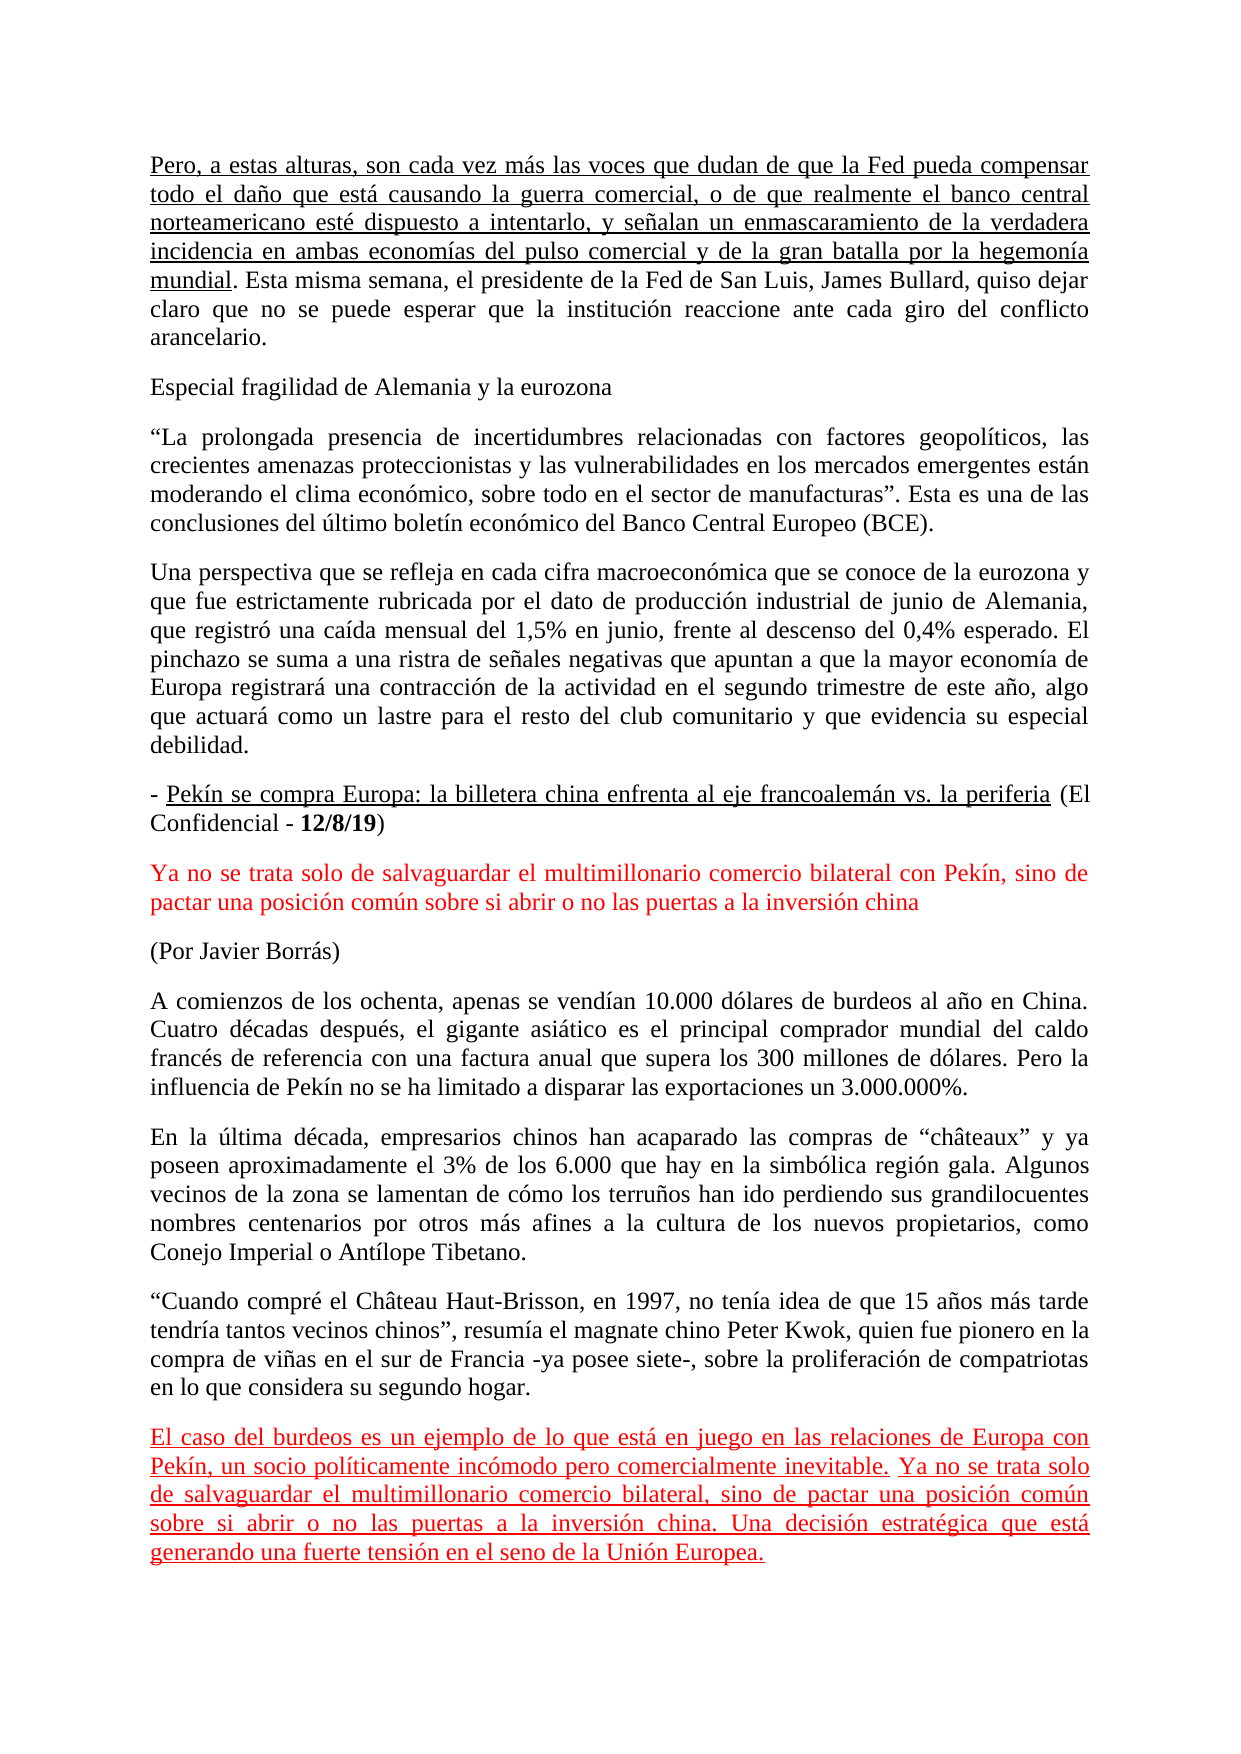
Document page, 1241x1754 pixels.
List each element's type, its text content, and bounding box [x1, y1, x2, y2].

text El caso del burdeos es un ejemplo de lo que está en juego en las relaciones de Europa con Pekín, un socio políticamente incómodo pero comercialmente inevitable. Ya no se trata solo de salvaguardar el multimillonario comercio bilateral, sino de pactar una posición común sobre si abrir o no las puertas a la inversión china. Una decisión estratégica que está generando una fuerte tensión en el seno de la Unión Europea. [150, 1506, 1090, 1533]
text (Por Javier Borrás) [150, 936, 1090, 965]
text Ya no se trata solo de salvaguardar el multimillonario comercio bilateral con Pekín, sino de pactar una posición común sobre si abrir o no las puertas a la inversión china [150, 858, 1090, 915]
text - Pekín se compra Europa: la billetera china enfrenta al eje francoalemán vs. la periferia (El Confidencial - 12/8/19) [150, 779, 1090, 837]
text Una perspectiva que se refleja en cada cifra macroeconómica que se conoce de la eurozona y que fue estrictamente rubricada por el dato de producción industrial de junio de Alemania, que registró una caída mensual del 1,5% en junio, frente al descenso del 0,4% esperado. El pinchazo se suma a una ristra de señales negativas que apuntan a que la mayor economía de Europa registrará una contracción de la actividad en el segundo trimestre de este año, algo que actuará como un lastre para el resto del club comunitario y que evidencia su especial debilidad. [150, 557, 1090, 759]
text El caso del burdeos es un ejemplo de lo que está en juego en las relaciones de Europa con Pekín, un socio políticamente incómodo pero comercialmente inevitable. Ya no se trata solo de salvaguardar el multimillonario comercio bilateral, sino de pactar una posición común sobre si abrir o no las puertas a la inversión china. Una decisión estratégica que está generando una fuerte tensión en el seno de la Unión Europea. [150, 1535, 1090, 1566]
text “Cuando compré el Château Haut-Brisson, en 1997, no tenía idea de que 15 años más tarde tendría tantos vecinos chinos”, resumía el magnate chino Peter Kwok, quien fue pionero en la compra de viñas en el sur de Francia -ya posee siete-, sobre la proliferación de compatriotas en lo que considera su segundo hogar. [150, 1286, 1090, 1401]
text A comienzos de los ochenta, apenas se vendían 10.000 dólares de burdeos al año en China. Cuatro décadas después, el gigante asiático es el principal comprador mundial del caldo francés de referencia con una factura anual que supera los 300 millones de dólares. Pero la influencia de Pekín no se ha limitado a disparar las exportaciones un 3.000.000%. [150, 986, 1090, 1101]
text El caso del burdeos es un ejemplo de lo que está en juego en las relaciones de Europa con Pekín, un socio políticamente incómodo pero comercialmente inevitable. Ya no se trata solo de salvaguardar el multimillonario comercio bilateral, sino de pactar una posición común sobre si abrir o no las puertas a la inversión china. Una decisión estratégica que está generando una fuerte tensión en el seno de la Unión Europea. [150, 1448, 1090, 1504]
text Especial fragilidad de Alemania y la eurozona [150, 372, 1090, 401]
text En la última década, empresarios chinos han acaparado las compras de “châteaux” y ya poseen aproximadamente el 3% de los 6.000 que hay en la simbólica región gala. Algunos vecinos de la zona se lamentan de cómo los terruños han ido perdiendo sus grandilocuentes nombres centenarios por otros más afines a la cultura de los nuevos propietarios, como Conejo Imperial o Antílope Tibetano. [150, 1122, 1090, 1265]
text Pero, a estas alturas, son cada vez más las voces que dudan de que la Fed pueda compensar todo el daño que está causando la guerra comercial, o de que realmente el banco central norteamericano esté dispuesto a intentarlo, y señalan un enmascaramiento de la verdadera incidencia en ambas economías del pulso comercial y de la gran batalla por la hegemonía mundial. Esta misma semana, el presidente de la Fed de San Luis, James Bullard, quiso dejar claro que no se puede esperar que la institución reaccione ante cada giro del conflicto arancelario. [150, 234, 1090, 351]
text “La prolongada presencia de incertidumbres relacionadas con factores geopolíticos, las crecientes amenazas proteccionistas y las vulnerabilidades en los mercados emergentes están moderando el clima económico, sobre todo en el sector de manufacturas”. Esta es una de las conclusiones del último boletín económico del Banco Central Europeo (BCE). [150, 422, 1090, 537]
